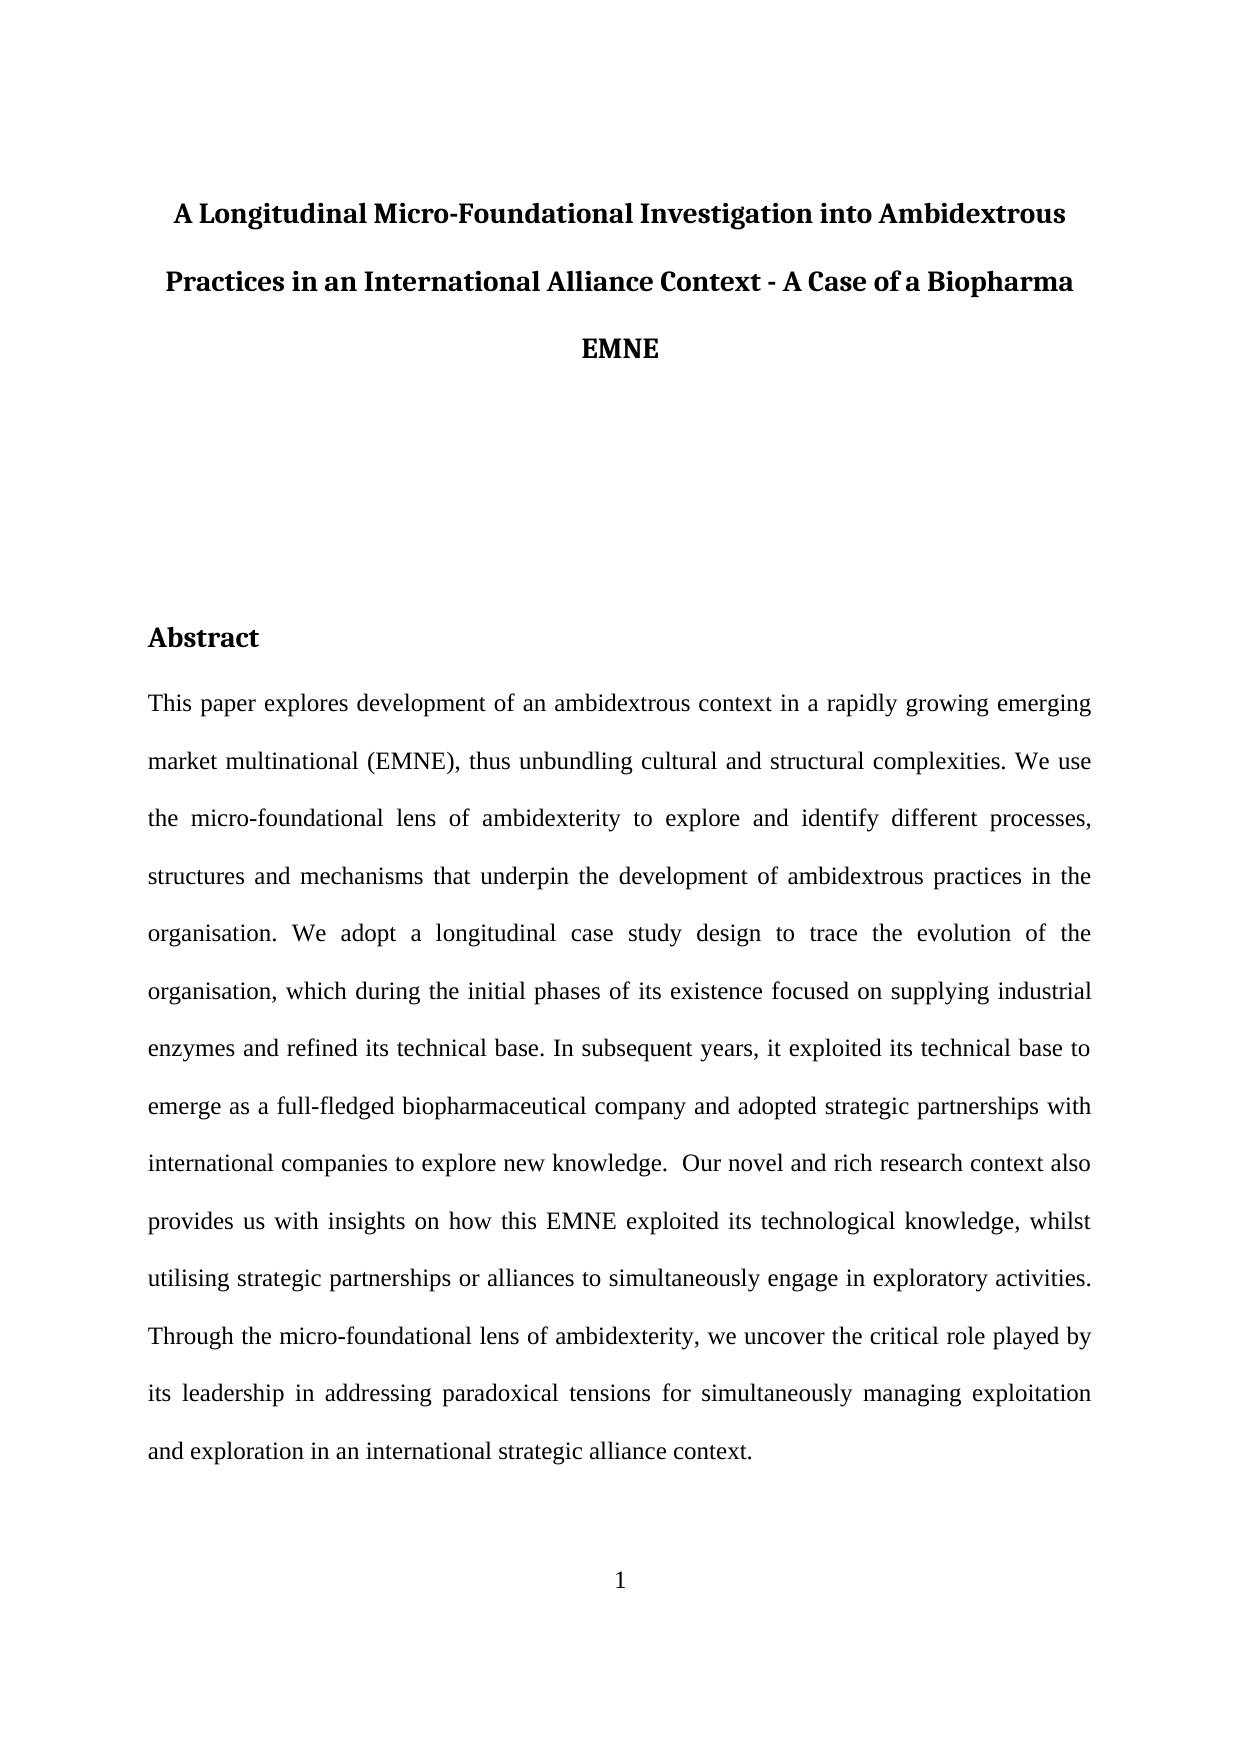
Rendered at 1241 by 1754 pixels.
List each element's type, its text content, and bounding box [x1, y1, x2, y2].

text This paper explores development of an ambidextrous context in a rapidly growing emerging market multinational (EMNE), thus unbundling cultural and structural complexities. We use the micro-foundational lens of ambidexterity to explore and identify different processes, structures and mechanisms that underpin the development of ambidextrous practices in the organisation. We adopt a longitudinal case study design to trace the evolution of the organisation, which during the initial phases of its existence focused on supplying industrial enzymes and refined its technical base. In subsequent years, it exploited its technical base to emerge as a full-fledged biopharmaceutical company and adopted strategic partnerships with international companies to explore new knowledge. Our novel and rich research context also provides us with insights on how this EMNE exploited its technological knowledge, whilst utilising strategic partnerships or alliances to simultaneously engage in exploratory activities. Through the micro-foundational lens of ambidexterity, we uncover the critical role played by its leadership in addressing paradoxical tensions for simultaneously managing exploitation and exploration in an international strategic alliance context. [148, 688, 1092, 1465]
subtitle A Longitudinal Micro-Foundational Investigation into Ambidextrous Practices in an International Alliance Context - A Case of a Biopharma EMNE [148, 198, 1092, 365]
subtitle Abstract [148, 621, 1092, 655]
